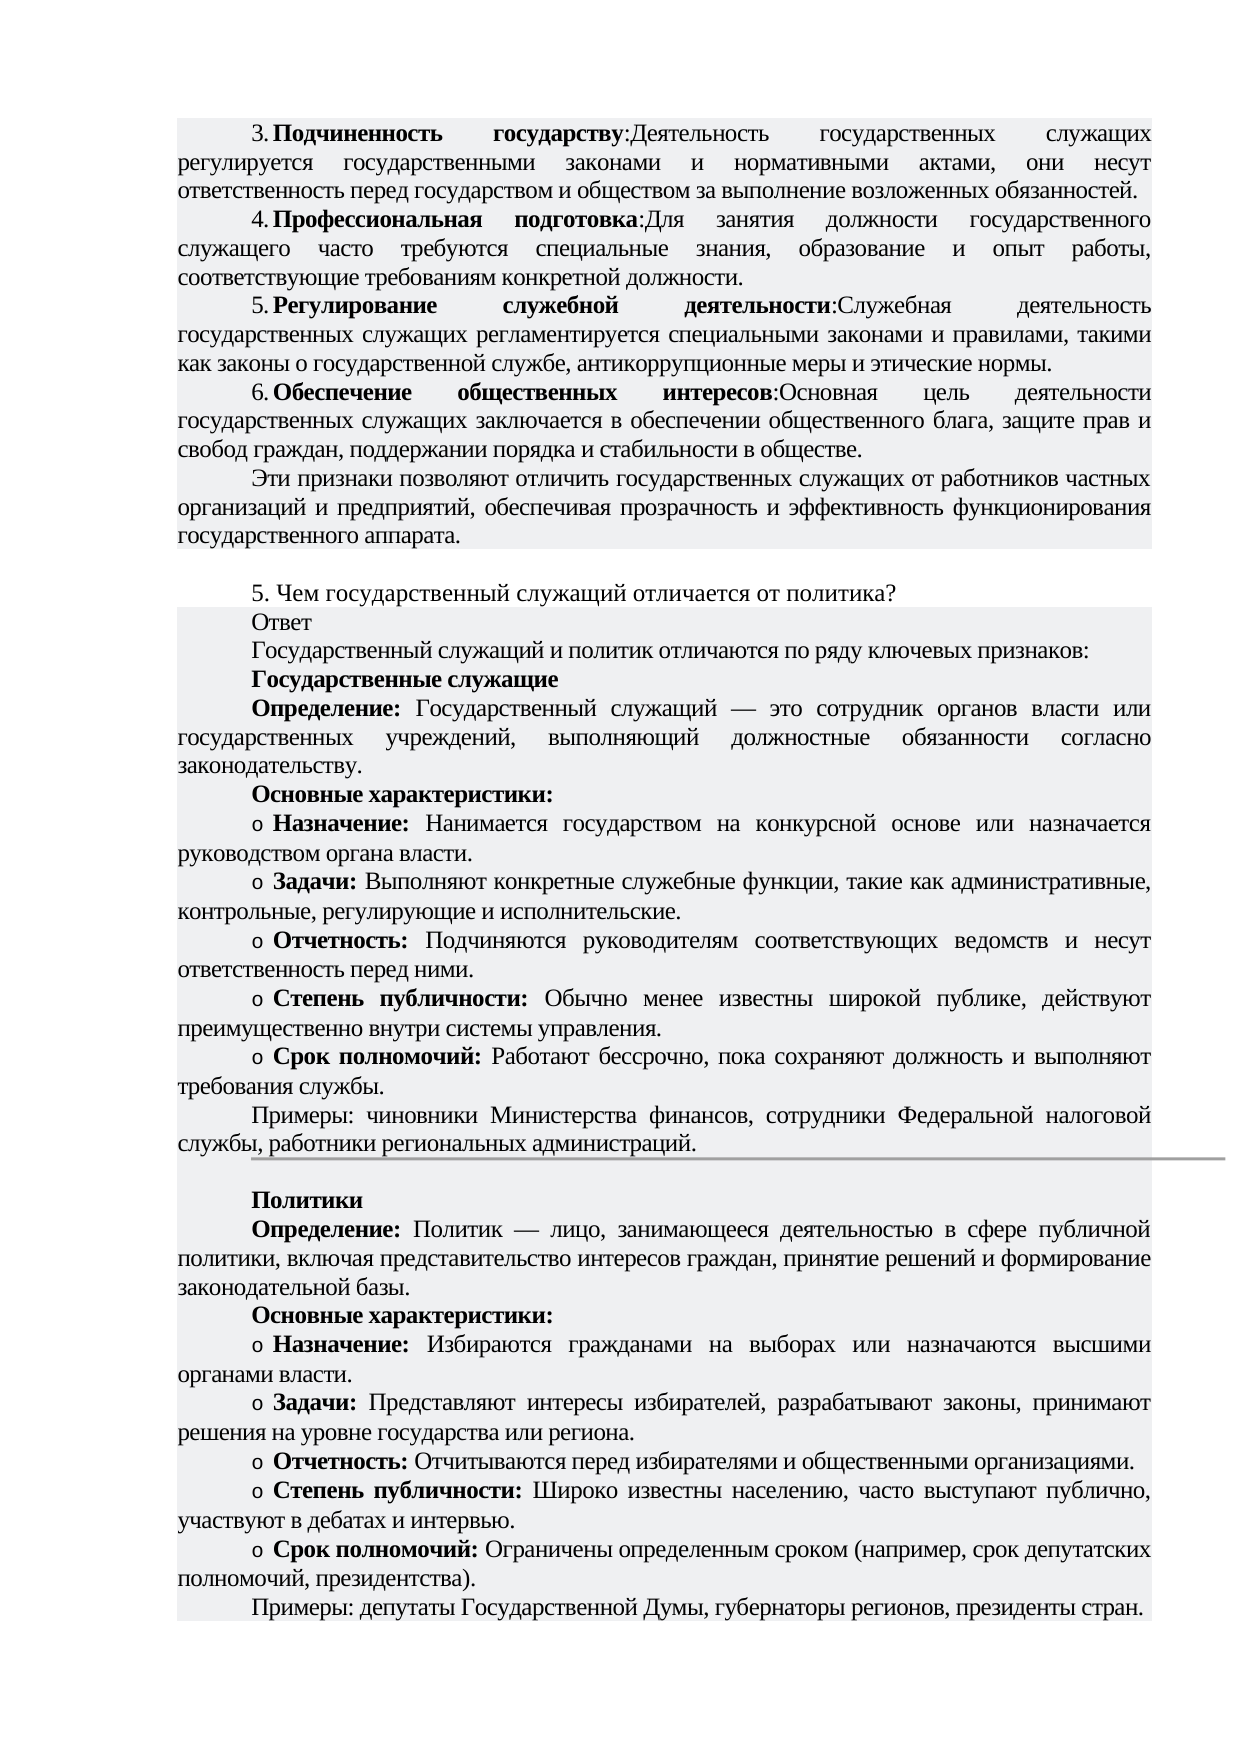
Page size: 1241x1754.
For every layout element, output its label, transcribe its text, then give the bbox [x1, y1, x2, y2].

text 5. Чем государственный служащий отличается от политика? [177, 578, 1152, 607]
list Назначение: Нанимается государством на конкурсной основе или назначается руководством органа власти. [177, 808, 1152, 866]
list Подчиненность государству:Деятельность государственных служащих регулируется государственными законами и нормативными актами, они несут ответственность перед государством и обществом за выполнение возложенных обязанностей. [177, 118, 1152, 204]
text Основные характеристики: [177, 1300, 1152, 1329]
list Профессиональная подготовка:Для занятия должности государственного служащего часто требуются специальные знания, образование и опыт работы, соответствующие требованиям конкретной должности. [177, 204, 1152, 291]
text Ответ [177, 607, 1152, 636]
text Основные характеристики: [177, 779, 1152, 808]
list Задачи: Выполняют конкретные служебные функции, такие как административные, контрольные, регулирующие и исполнительские. [177, 866, 1152, 925]
text Государственный служащий и политик отличаются по ряду ключевых признаков: [177, 636, 1152, 664]
list Степень публичности: Обычно менее известны широкой публике, действуют преимущественно внутри системы управления. [177, 983, 1152, 1041]
text Определение: Политик — лицо, занимающееся деятельностью в сфере публичной политики, включая представительство интересов граждан, принятие решений и формирование законодательной базы. [177, 1214, 1152, 1300]
text Примеры: чиновники Министерства финансов, сотрудники Федеральной налоговой службы, работники региональных администраций. [177, 1100, 1152, 1157]
list Срок полномочий: Работают бессрочно, пока сохраняют должность и выполняют требования службы. [177, 1041, 1152, 1100]
text Государственные служащие [177, 664, 1152, 693]
text Эти признаки позволяют отличить государственных служащих от работников частных организаций и предприятий, обеспечивая прозрачность и эффективность функционирования государственного аппарата. [177, 463, 1152, 549]
text Политики [177, 1185, 1152, 1214]
list Степень публичности: Широко известны населению, часто выступают публично, участвуют в дебатах и интервью. [177, 1475, 1152, 1534]
text Примеры: депутаты Государственной Думы, губернаторы регионов, президенты стран. [177, 1592, 1152, 1621]
list Обеспечение общественных интересов:Основная цель деятельности государственных служащих заключается в обеспечении общественного блага, защите прав и свобод граждан, поддержании порядка и стабильности в обществе. [177, 377, 1152, 463]
list Отчетность: Отчитываются перед избирателями и общественными организациями. [177, 1446, 1152, 1475]
list Срок полномочий: Ограничены определенным сроком (например, срок депутатских полномочий, президентства). [177, 1534, 1152, 1592]
list Задачи: Представляют интересы избирателей, разрабатывают законы, принимают решения на уровне государства или региона. [177, 1387, 1152, 1446]
list Отчетность: Подчиняются руководителям соответствующих ведомств и несут ответственность перед ними. [177, 925, 1152, 983]
list Назначение: Избираются гражданами на выборах или назначаются высшими органами власти. [177, 1329, 1152, 1387]
text Определение: Государственный служащий — это сотрудник органов власти или государственных учреждений, выполняющий должностные обязанности согласно законодательству. [177, 693, 1152, 779]
list Регулирование служебной деятельности:Служебная деятельность государственных служащих регламентируется специальными законами и правилами, такими как законы о государственной службе, антикоррупционные меры и этические нормы. [177, 291, 1152, 377]
